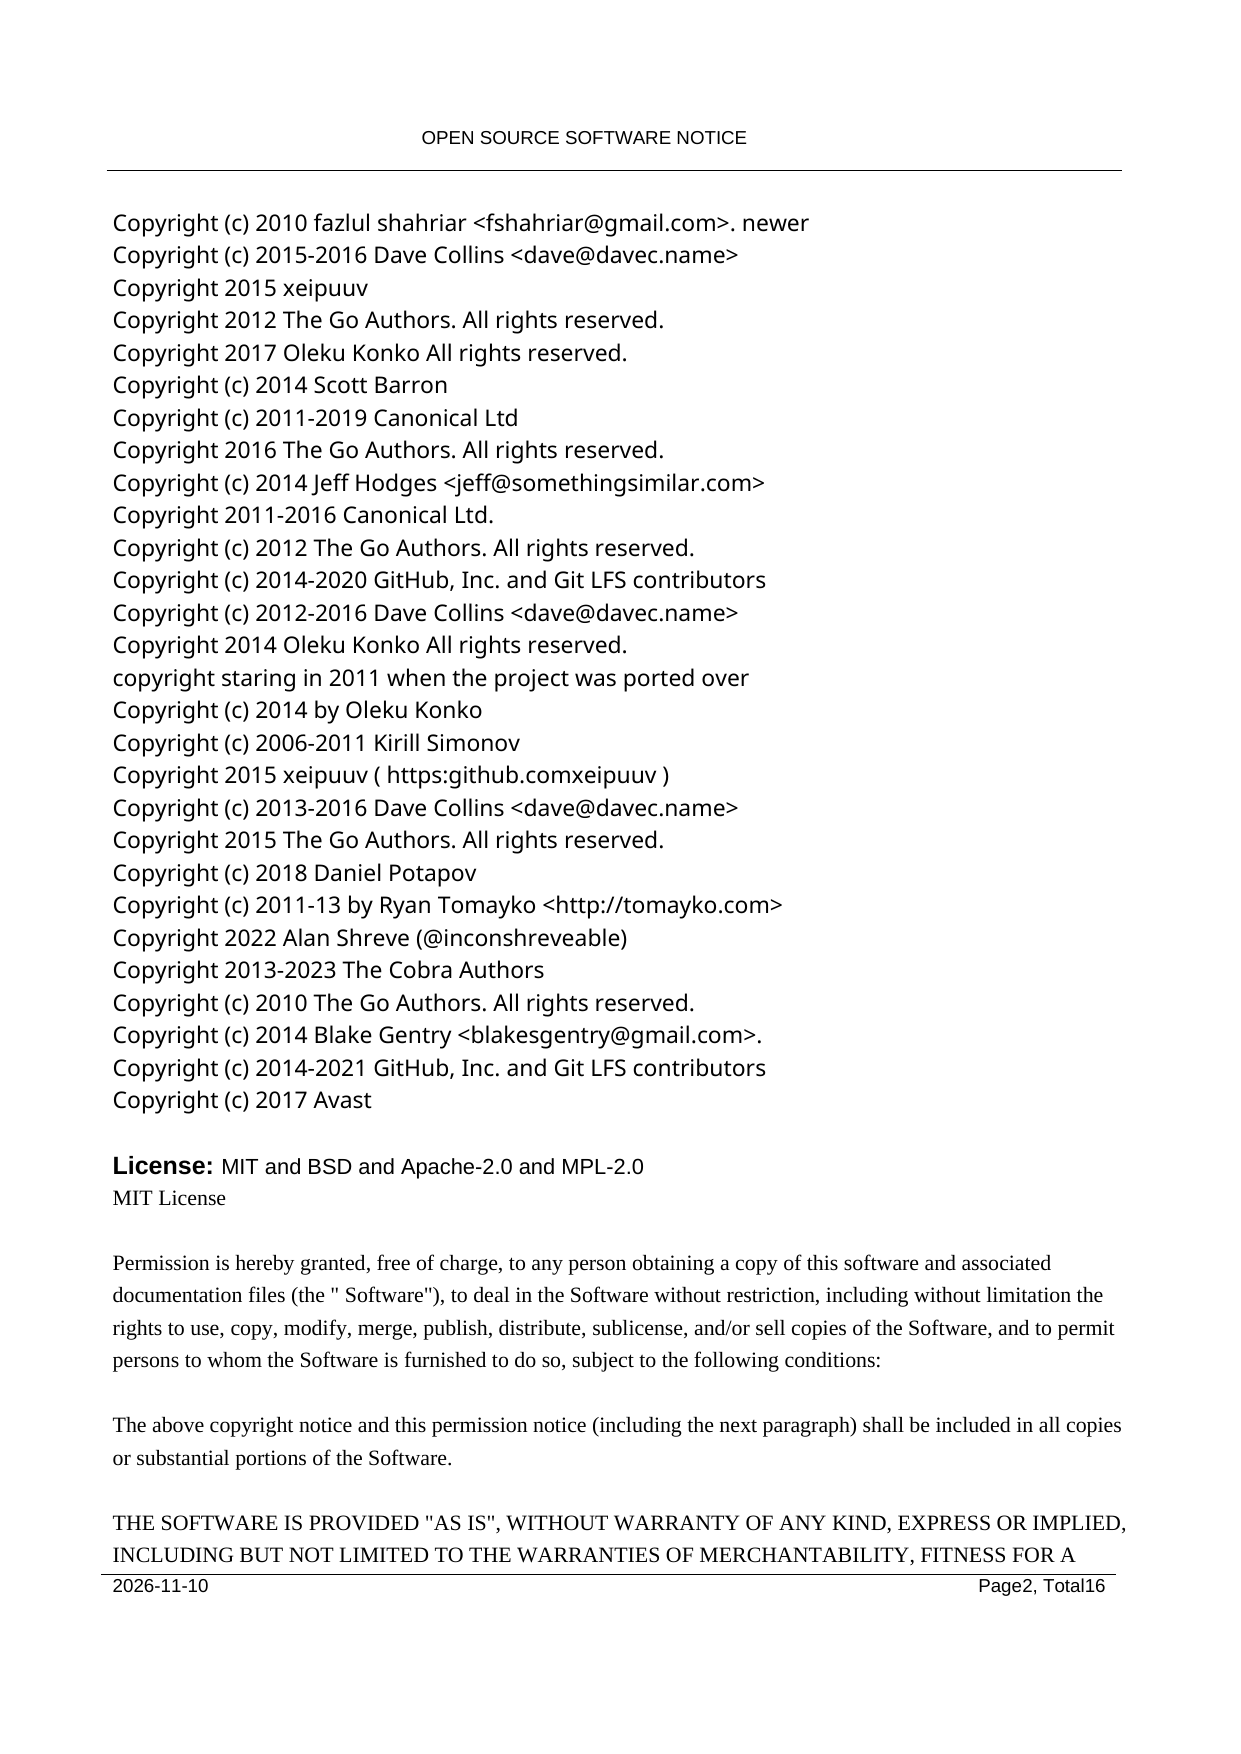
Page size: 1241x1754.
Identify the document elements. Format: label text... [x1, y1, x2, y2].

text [112, 206, 1128, 1149]
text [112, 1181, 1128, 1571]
text License: MIT and BSD and Apache-2.0 and MPL-2.0 [112, 1149, 1128, 1181]
